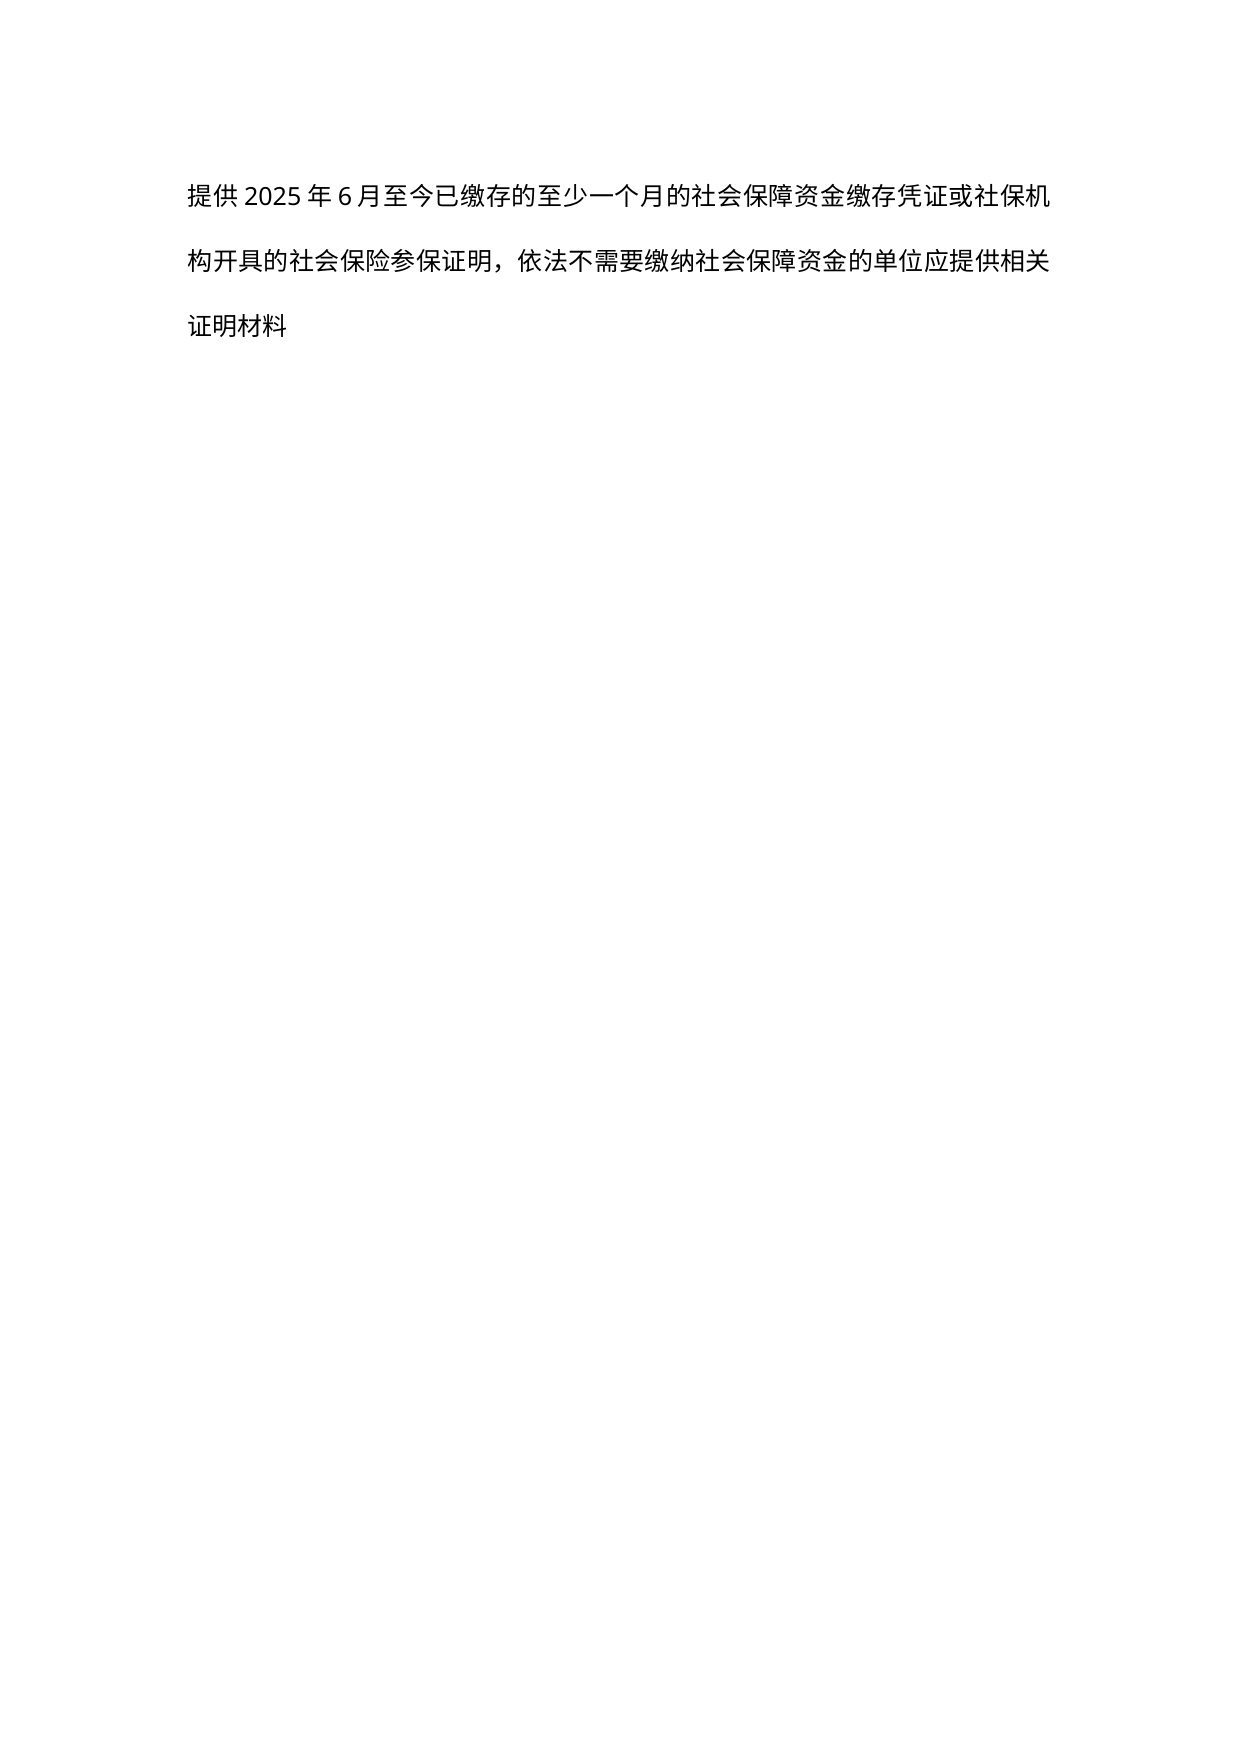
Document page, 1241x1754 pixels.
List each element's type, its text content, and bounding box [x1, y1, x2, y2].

text 提供2025年6月至今已缴存的至少一个月的社会保障资金缴存凭证或社保机构开具的社会保险参保证明，依法不需要缴纳社会保障资金的单位应提供相关证明材料 [187, 162, 1053, 357]
